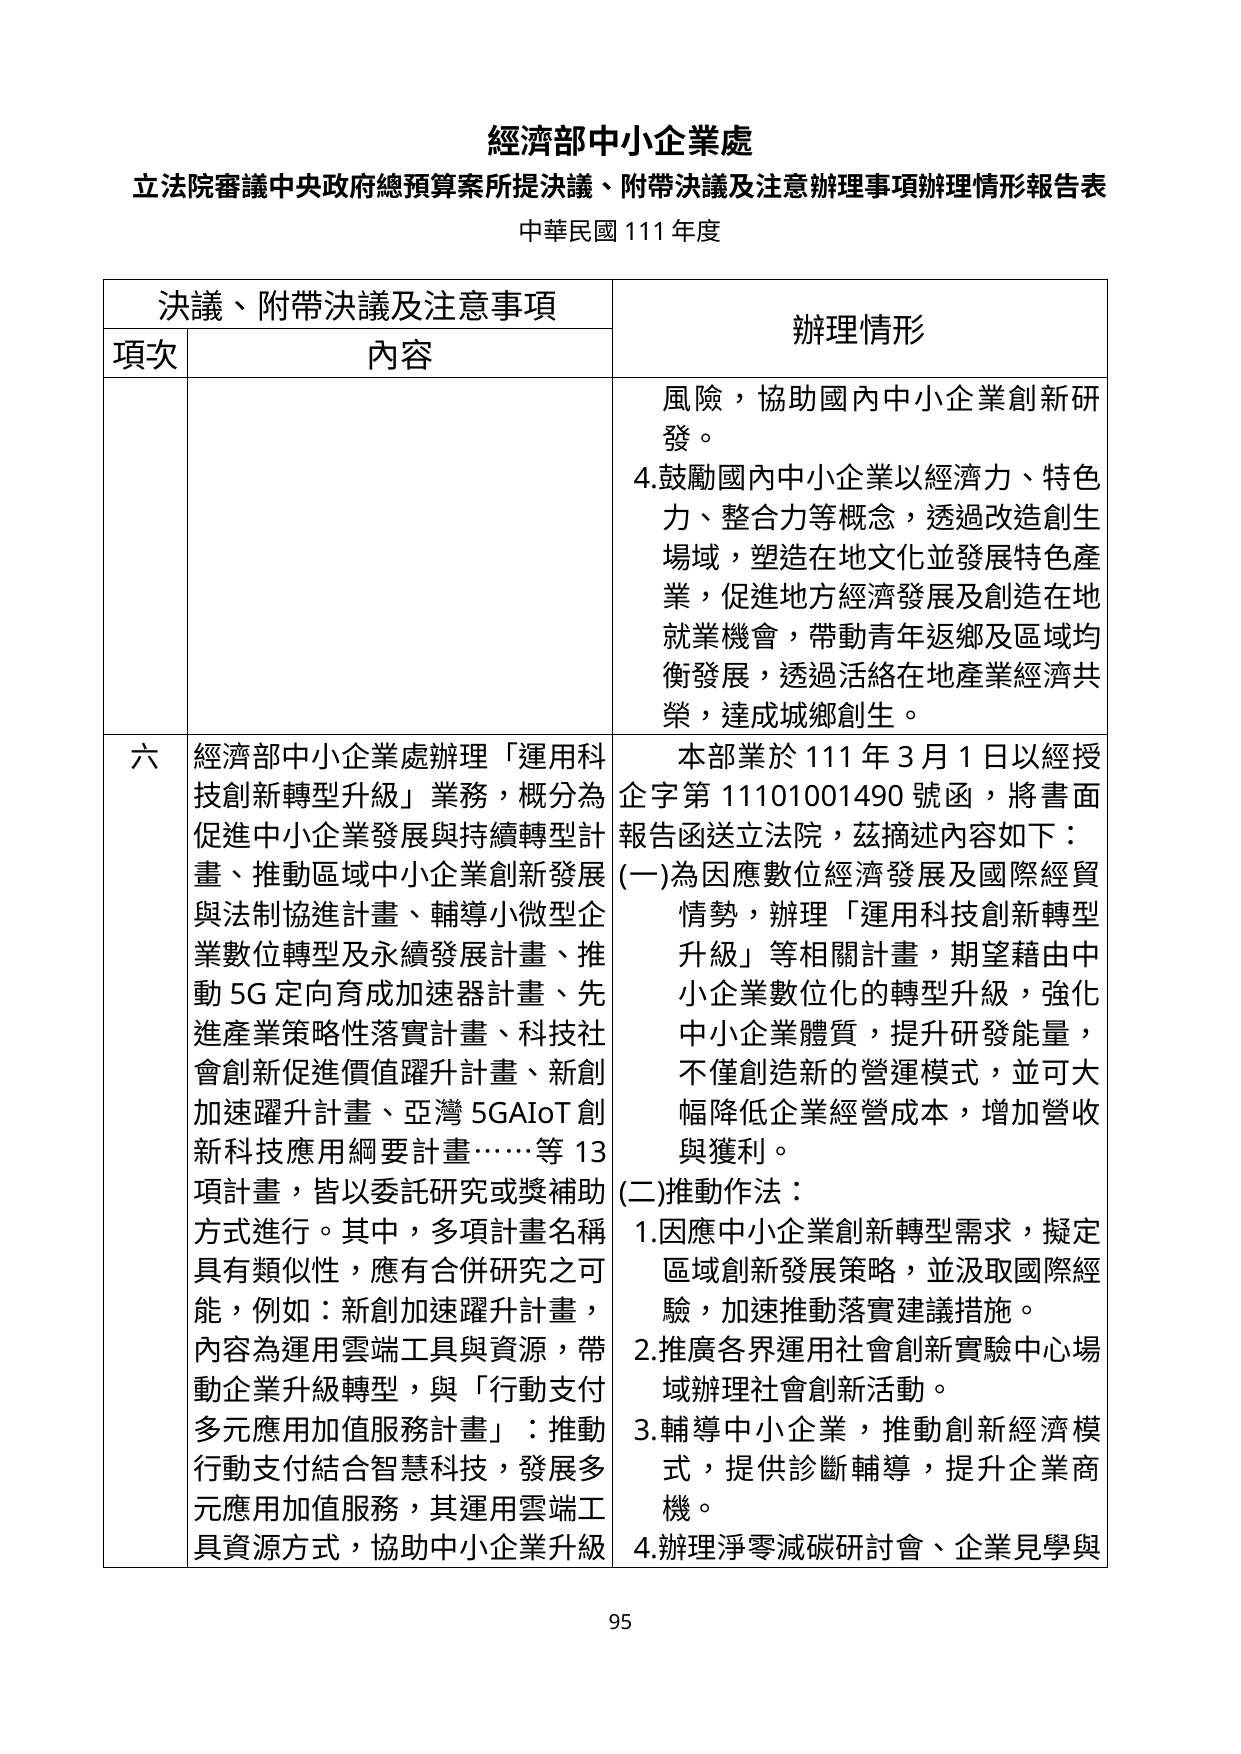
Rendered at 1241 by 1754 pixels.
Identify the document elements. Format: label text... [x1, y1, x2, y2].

table_cell 內容 [188, 329, 612, 377]
table_cell [104, 378, 187, 734]
table_cell [104, 735, 187, 1567]
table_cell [188, 735, 612, 1567]
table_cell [613, 378, 1107, 734]
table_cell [188, 378, 612, 734]
table_header 決議、附帶決議及注意事項 [104, 280, 612, 328]
table_cell 項次 [104, 329, 187, 377]
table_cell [613, 735, 1107, 1567]
table_header 辦理情形 [613, 280, 1107, 377]
